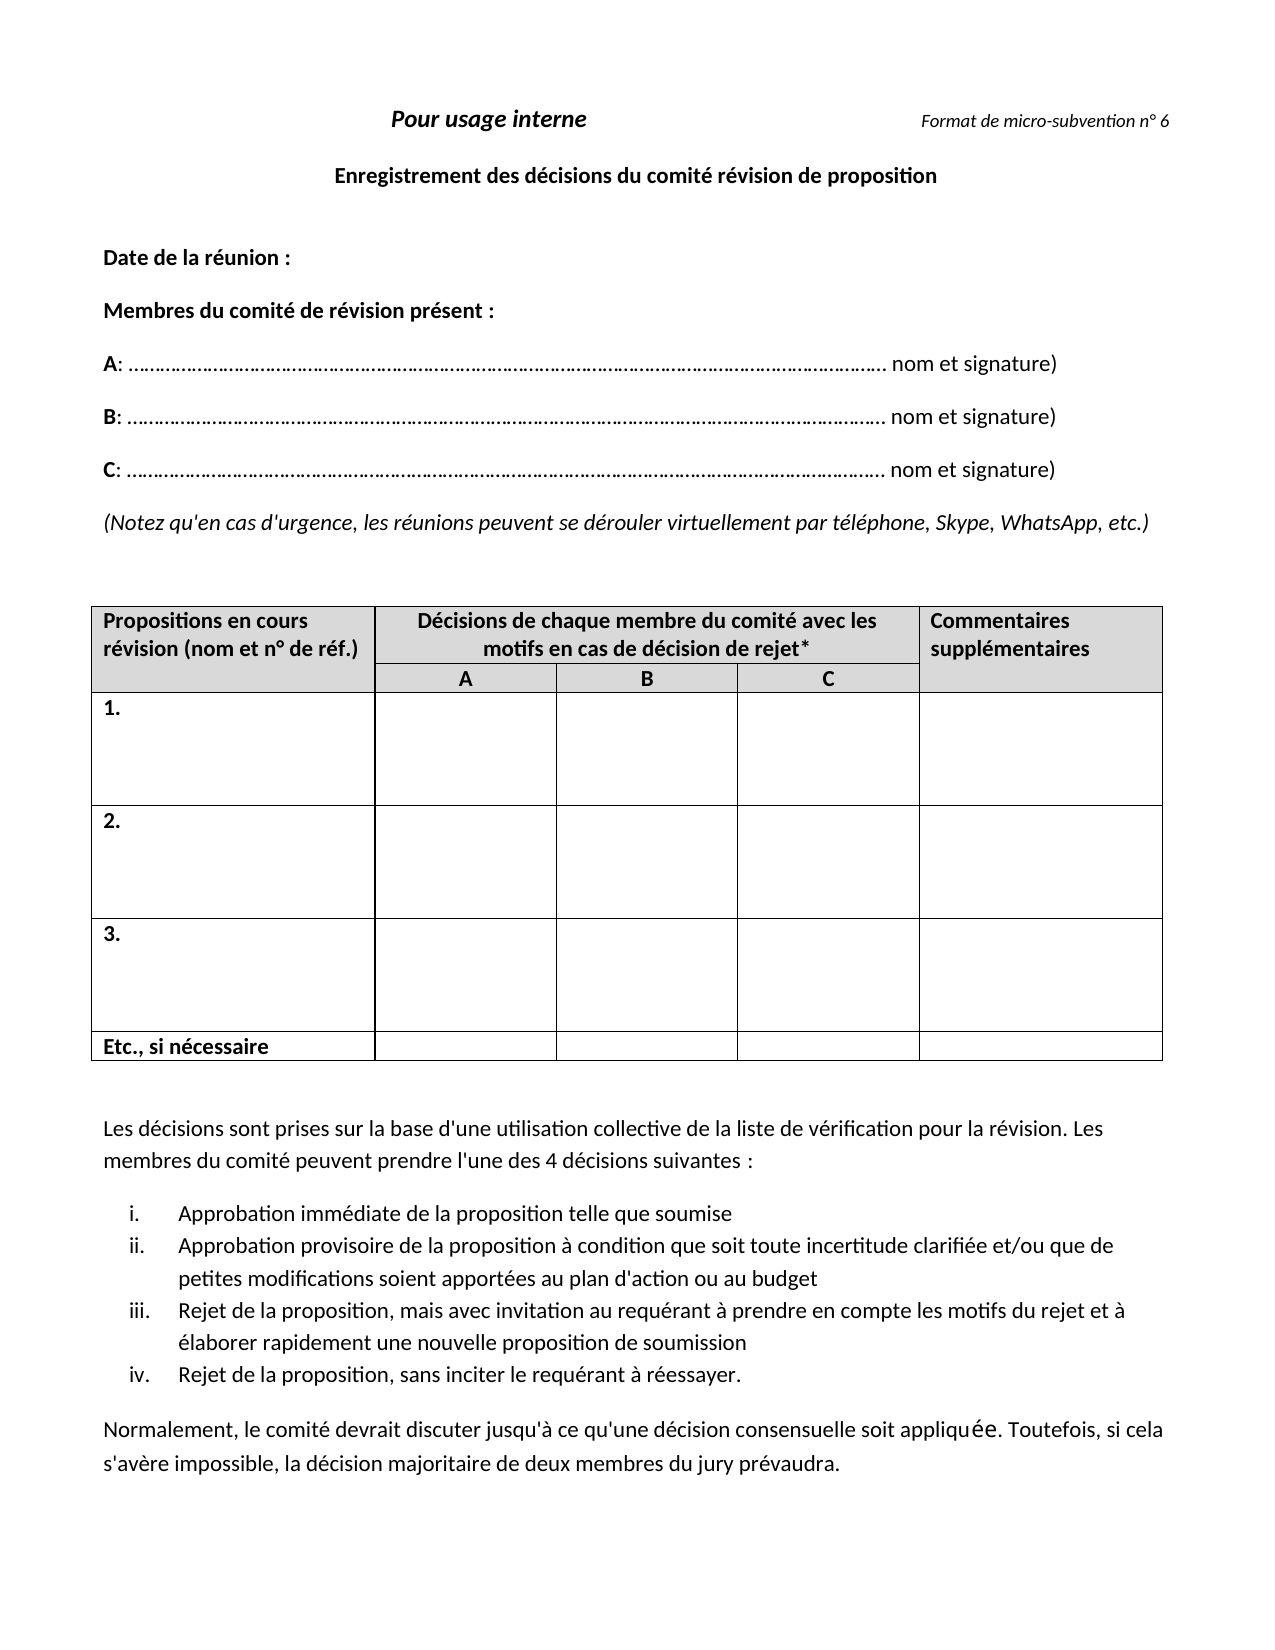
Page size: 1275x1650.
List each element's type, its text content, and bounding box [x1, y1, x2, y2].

table_cell B [557, 664, 737, 692]
table_cell [738, 1032, 919, 1060]
list Rejet de la proposition, mais avec invitation au requérant à prendre en compte les motifs du rejet et à élaborer rapidement une nouvelle proposition de soumission [103, 1296, 1169, 1356]
table_cell [557, 806, 737, 918]
table_cell [92, 806, 374, 918]
table_cell [557, 1032, 737, 1060]
text Date de la réunion : [103, 243, 1169, 271]
list Rejet de la proposition, sans inciter le requérant à réessayer. [103, 1360, 1169, 1388]
table_cell A [376, 664, 556, 692]
table_cell Etc., si nécessaire [92, 1032, 374, 1060]
table_cell [557, 693, 737, 805]
text C: ……………………………………………………………………………………………………………………………… nom et signature) [103, 455, 1169, 483]
table_cell [92, 919, 374, 1031]
text (Notez qu'en cas d'urgence, les réunions peuvent se dérouler virtuellement par téléphone, Skype, WhatsApp, etc.) [103, 508, 1169, 536]
table_cell C [738, 664, 919, 692]
table_cell [920, 1032, 1162, 1060]
subtitle Pour usage interne Format de micro-subvention n° 6 [103, 103, 1169, 134]
table_header Commentaires supplémentaires [920, 607, 1162, 692]
list Approbation provisoire de la proposition à condition que soit toute incertitude clarifiée et/ou que de petites modifications soient apportées au plan d'action ou au budget [103, 1232, 1169, 1292]
table_cell [738, 919, 919, 1031]
text Membres du comité de révision présent : [103, 296, 1169, 324]
table_cell [376, 806, 556, 918]
table_cell [920, 919, 1162, 1031]
list Approbation immédiate de la proposition telle que soumise [103, 1199, 1169, 1227]
table_cell [738, 806, 919, 918]
table_cell [557, 919, 737, 1031]
table_header Propositions en cours révision (nom et n° de réf.) [92, 607, 374, 692]
text Les décisions sont prises sur la base d'une utilisation collective de la liste de vérification pour la révision. Les membres du comité peuvent prendre l'une des 4 décisions suivantes : [103, 1114, 1169, 1174]
text B: ……………………………………………………………………………………………………………………………… nom et signature) [103, 402, 1169, 430]
table_cell [738, 693, 919, 805]
table_cell [920, 806, 1162, 918]
table_header Décisions de chaque membre du comité avec les motifs en cas de décision de rejet* [376, 607, 919, 663]
text Normalement, le comité devrait discuter jusqu'à ce qu'une décision consensuelle soit appliquée. Toutefois, si cela s'avère impossible, la décision majoritaire de deux membres du jury prévaudra. [103, 1413, 1169, 1477]
table_cell [92, 693, 374, 805]
subtitle Enregistrement des décisions du comité révision de proposition [103, 162, 1169, 190]
text A: ……………………………………………………………………………………………………………………………… nom et signature) [103, 349, 1169, 377]
table_cell [376, 1032, 556, 1060]
table_cell [376, 919, 556, 1031]
table_cell [920, 693, 1162, 805]
table_cell [376, 693, 556, 805]
